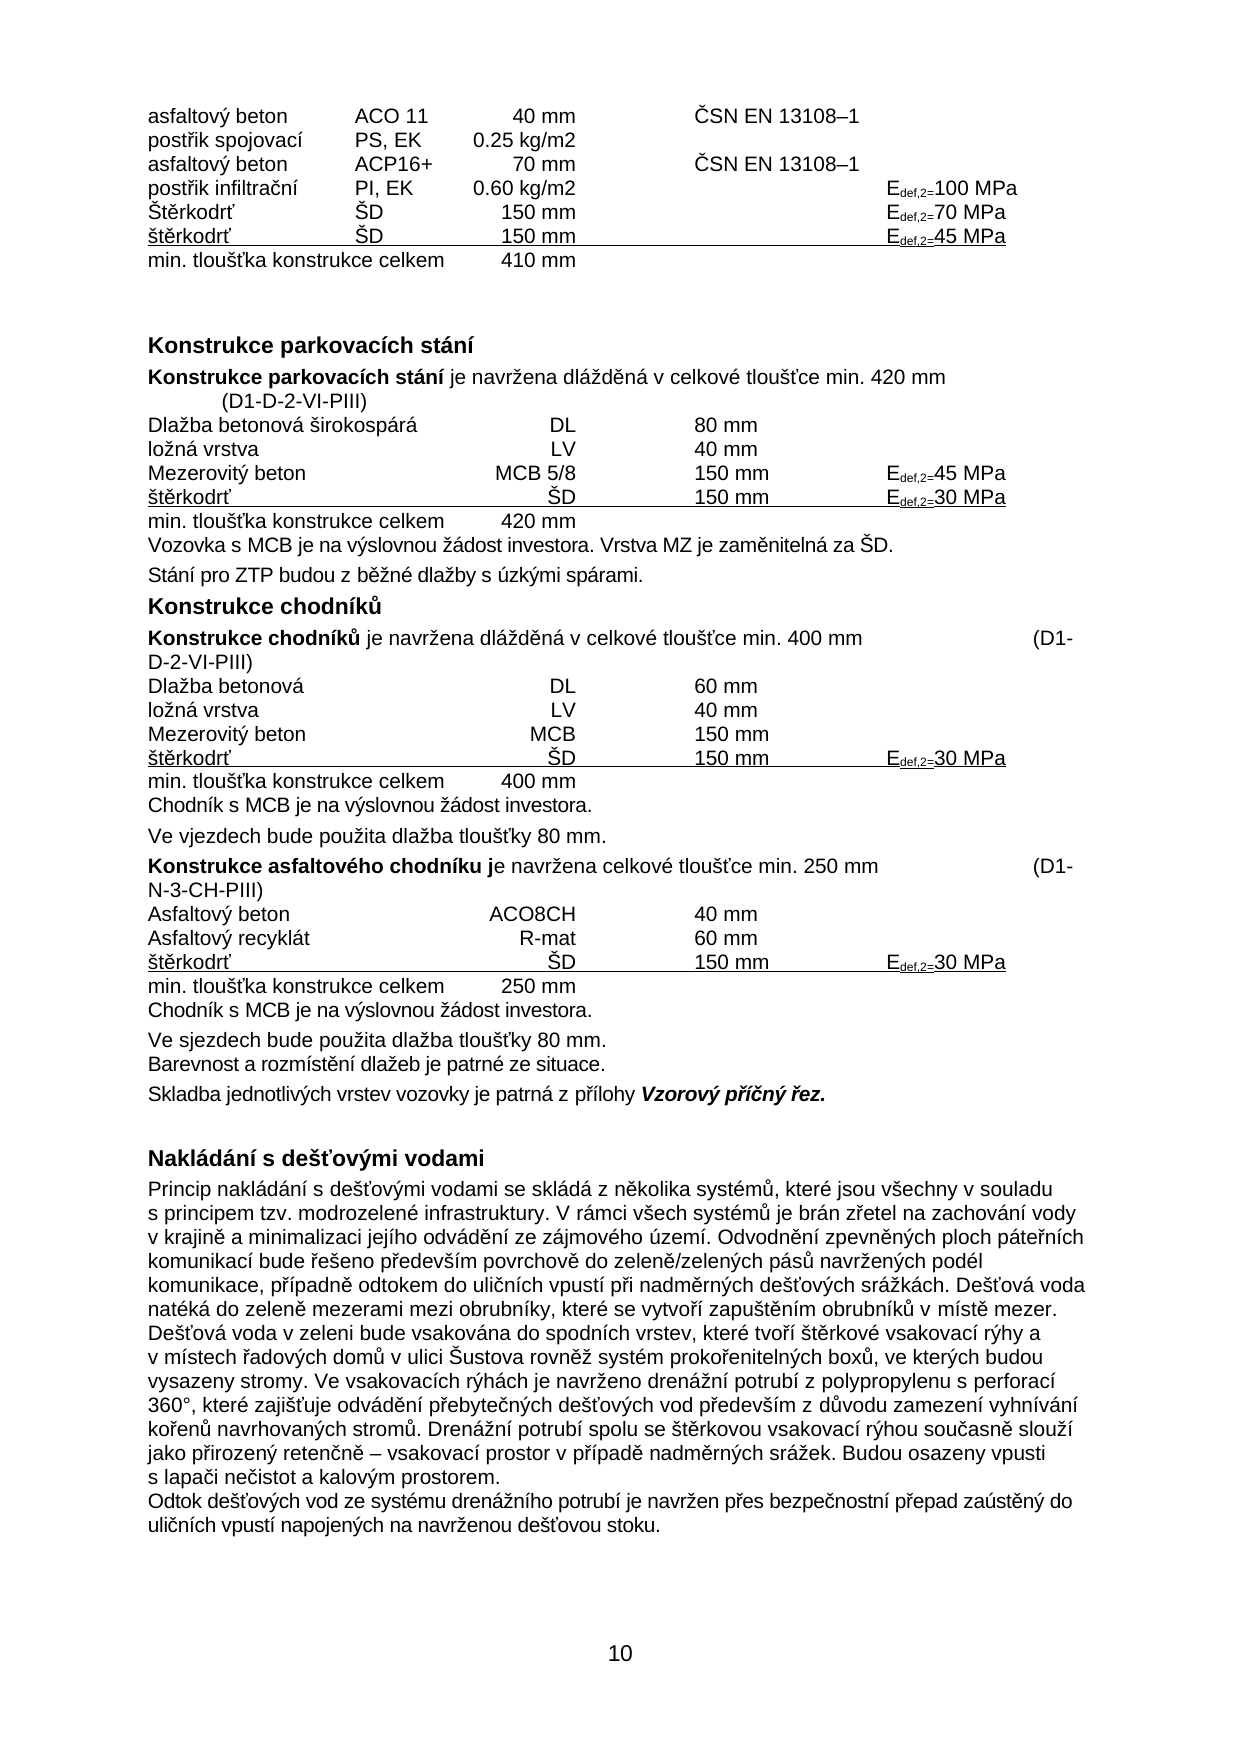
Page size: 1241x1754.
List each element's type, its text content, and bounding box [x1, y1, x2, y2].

text štěrkodrť ŠD 150 mm Edef,2=30 MPa [148, 949, 1092, 973]
text Barevnost a rozmístění dlažeb je patrné ze situace. [148, 1052, 1092, 1076]
text Chodník s MCB je na výslovnou žádost investora. [148, 793, 1092, 817]
text min. tloušťka konstrukce celkem 420 mm [148, 508, 1092, 532]
text Konstrukce parkovacích stání [148, 332, 1092, 358]
text Mezerovitý beton MCB 5/8 150 mm Edef,2=45 MPa [148, 461, 1092, 484]
text Chodník s MCB je na výslovnou žádost investora. [148, 997, 1092, 1021]
text ložná vrstva LV 40 mm [148, 697, 1092, 721]
text Odtok dešťových vod ze systému drenážního potrubí je navržen přes bezpečnostní přepad zaústěný do uličních vpustí napojených na navrženou dešťovou stoku. [148, 1489, 1092, 1537]
text Stání pro ZTP budou z běžné dlažby s úzkými spárami. [148, 563, 1092, 587]
text Konstrukce parkovacích stání je navržena dlážděná v celkové tloušťce min. 420 mm (D1-D-2-VI-PIII) [148, 365, 1092, 413]
text min. tloušťka konstrukce celkem 250 mm [148, 973, 1092, 997]
text Ve sjezdech bude použita dlažba tloušťky 80 mm. [148, 1028, 1092, 1052]
text asfaltový beton ACO 11 40 mm ČSN EN 13108–1 [148, 104, 1092, 128]
text Skladba jednotlivých vrstev vozovky je patrná z přílohy Vzorový příčný řez. [148, 1082, 1092, 1106]
text Asfaltový recyklát R-mat 60 mm [148, 926, 1092, 949]
text Ve vjezdech bude použita dlažba tloušťky 80 mm. [148, 823, 1092, 847]
text ložná vrstva LV 40 mm [148, 437, 1092, 461]
text Dlažba betonová DL 60 mm [148, 673, 1092, 697]
text Konstrukce chodníků [148, 593, 1092, 619]
text min. tloušťka konstrukce celkem 410 mm [148, 248, 1092, 272]
text Dlažba betonová širokospárá DL 80 mm [148, 413, 1092, 437]
text min. tloušťka konstrukce celkem 400 mm [148, 769, 1092, 793]
text štěrkodrť ŠD 150 mm Edef,2=30 MPa [148, 745, 1092, 769]
text Vozovka s MCB je na výslovnou žádost investora. Vrstva MZ je zaměnitelná za ŠD. [148, 532, 1092, 556]
text Asfaltový beton ACO8CH 40 mm [148, 902, 1092, 926]
text štěrkodrť ŠD 150 mm Edef,2=45 MPa [148, 224, 1092, 248]
text Mezerovitý beton MCB 150 mm [148, 721, 1092, 745]
text štěrkodrť ŠD 150 mm Edef,2=30 MPa [148, 484, 1092, 508]
text asfaltový beton ACP16+ 70 mm ČSN EN 13108–1 [148, 152, 1092, 176]
text Konstrukce chodníků je navržena dlážděná v celkové tloušťce min. 400 mm (D1-D-2-VI-PIII) [148, 626, 1092, 673]
text Princip nakládání s dešťovými vodami se skládá z několika systémů, které jsou všechny v souladu s principem tzv. modrozelené infrastruktury. V rámci všech systémů je brán zřetel na zachování vody v krajině a minimalizaci jejího odvádění ze zájmového území. Odvodnění zpevněných ploch páteřních komunikací bude řešeno především povrchově do zeleně/zelených pásů navržených podél komunikace, případně odtokem do uličních vpustí při nadměrných dešťových srážkách. Dešťová voda natéká do zeleně mezerami mezi obrubníky, které se vytvoří zapuštěním obrubníků v místě mezer. Dešťová voda v zeleni bude vsakována do spodních vrstev, které tvoří štěrkové vsakovací rýhy a v místech řadových domů v ulici Šustova rovněž systém prokořenitelných boxů, ve kterých budou vysazeny stromy. Ve vsakovacích rýhách je navrženo drenážní potrubí z polypropylenu s perforací 360°, které zajišťuje odvádění přebytečných dešťových vod především z důvodu zamezení vyhnívání kořenů navrhovaných stromů. Drenážní potrubí spolu se štěrkovou vsakovací rýhou současně slouží jako přirozený retenčně – vsakovací prostor v případě nadměrných srážek. Budou osazeny vpusti s lapači nečistot a kalovým prostorem. [148, 1177, 1092, 1489]
text Nakládání s dešťovými vodami [148, 1144, 1092, 1171]
text postřik spojovací PS, EK 0.25 kg/m2 [148, 128, 1092, 152]
text Štěrkodrť ŠD 150 mm Edef,2=70 MPa [148, 200, 1092, 224]
text Konstrukce asfaltového chodníku je navržena celkové tloušťce min. 250 mm (D1-N-3-CH-PIII) [148, 854, 1092, 902]
text postřik infiltrační PI, EK 0.60 kg/m2 Edef,2=100 MPa [148, 176, 1092, 200]
